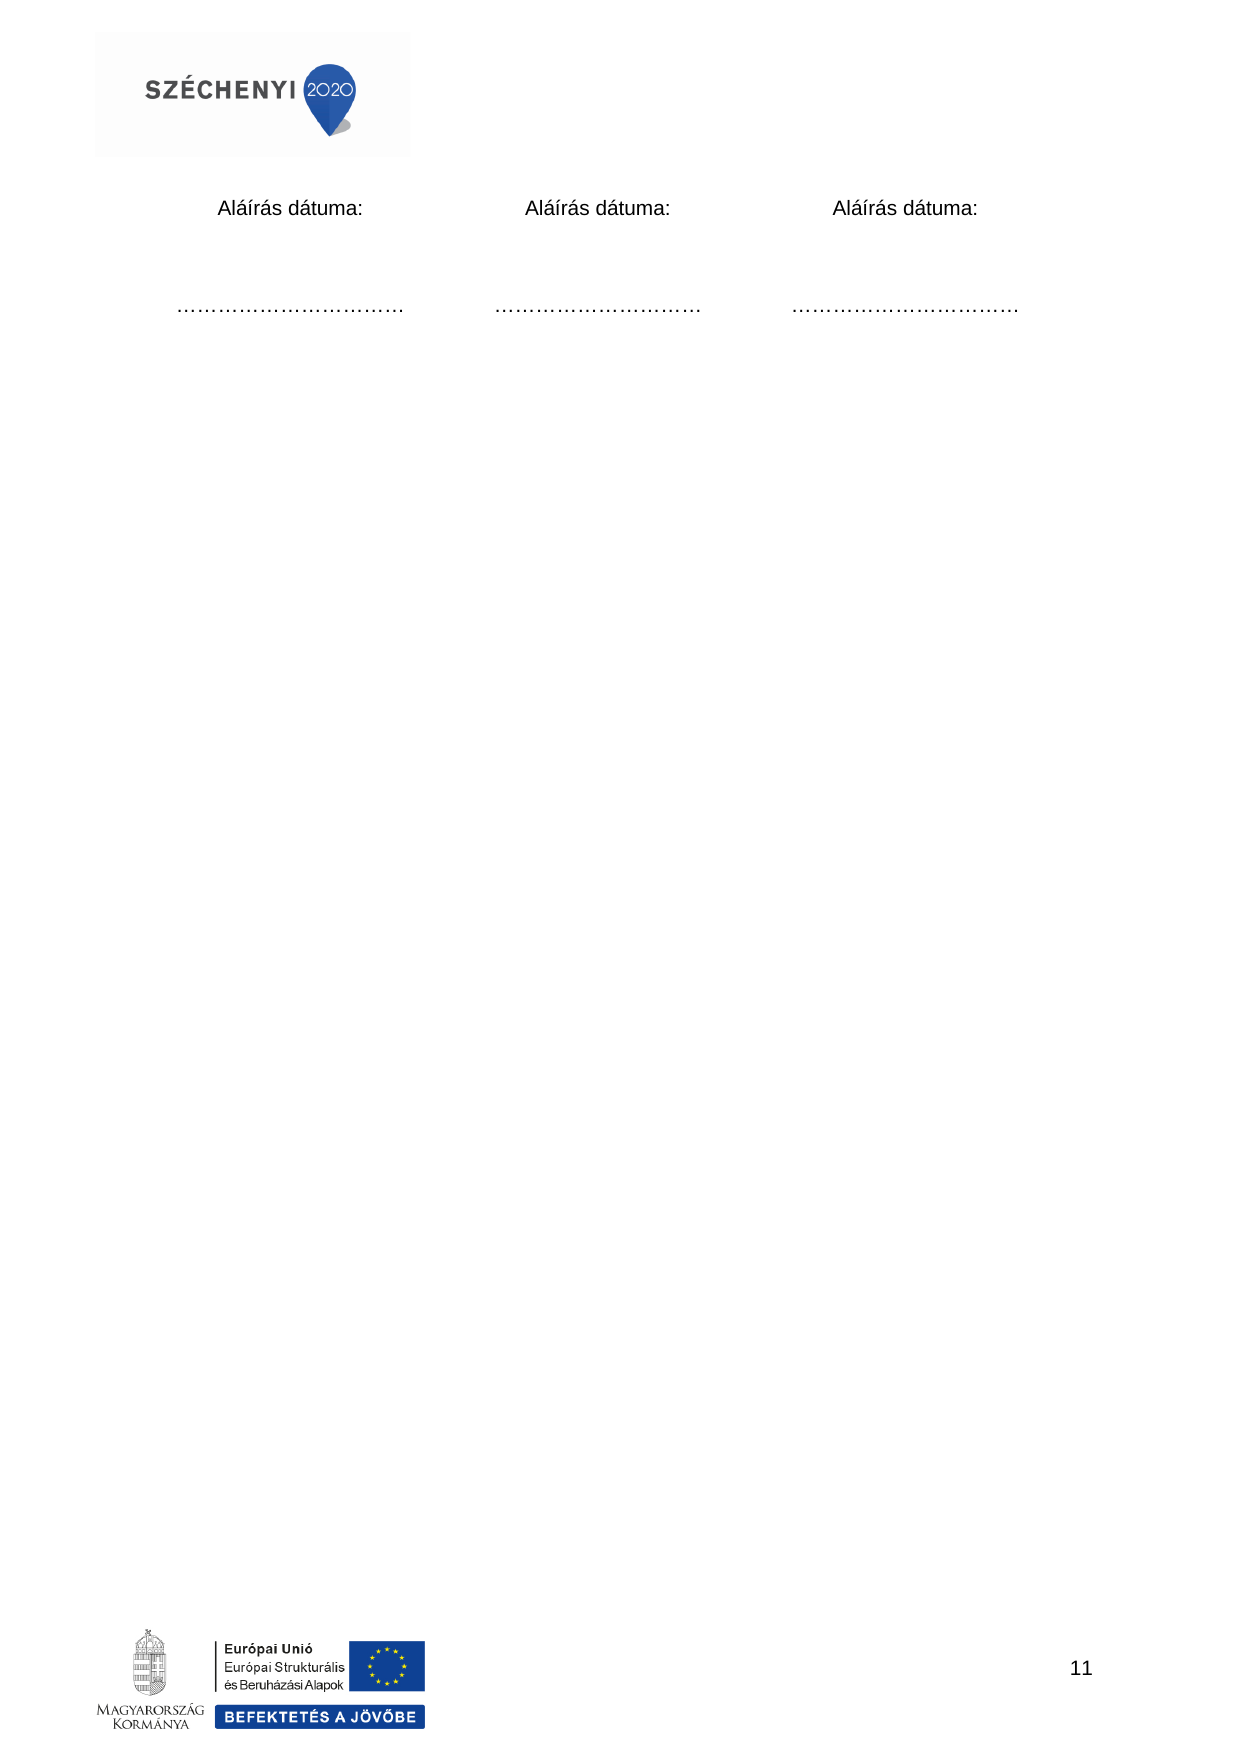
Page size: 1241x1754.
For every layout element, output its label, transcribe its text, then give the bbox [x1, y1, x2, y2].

picture [95, 32, 411, 157]
picture [71, 1597, 447, 1751]
